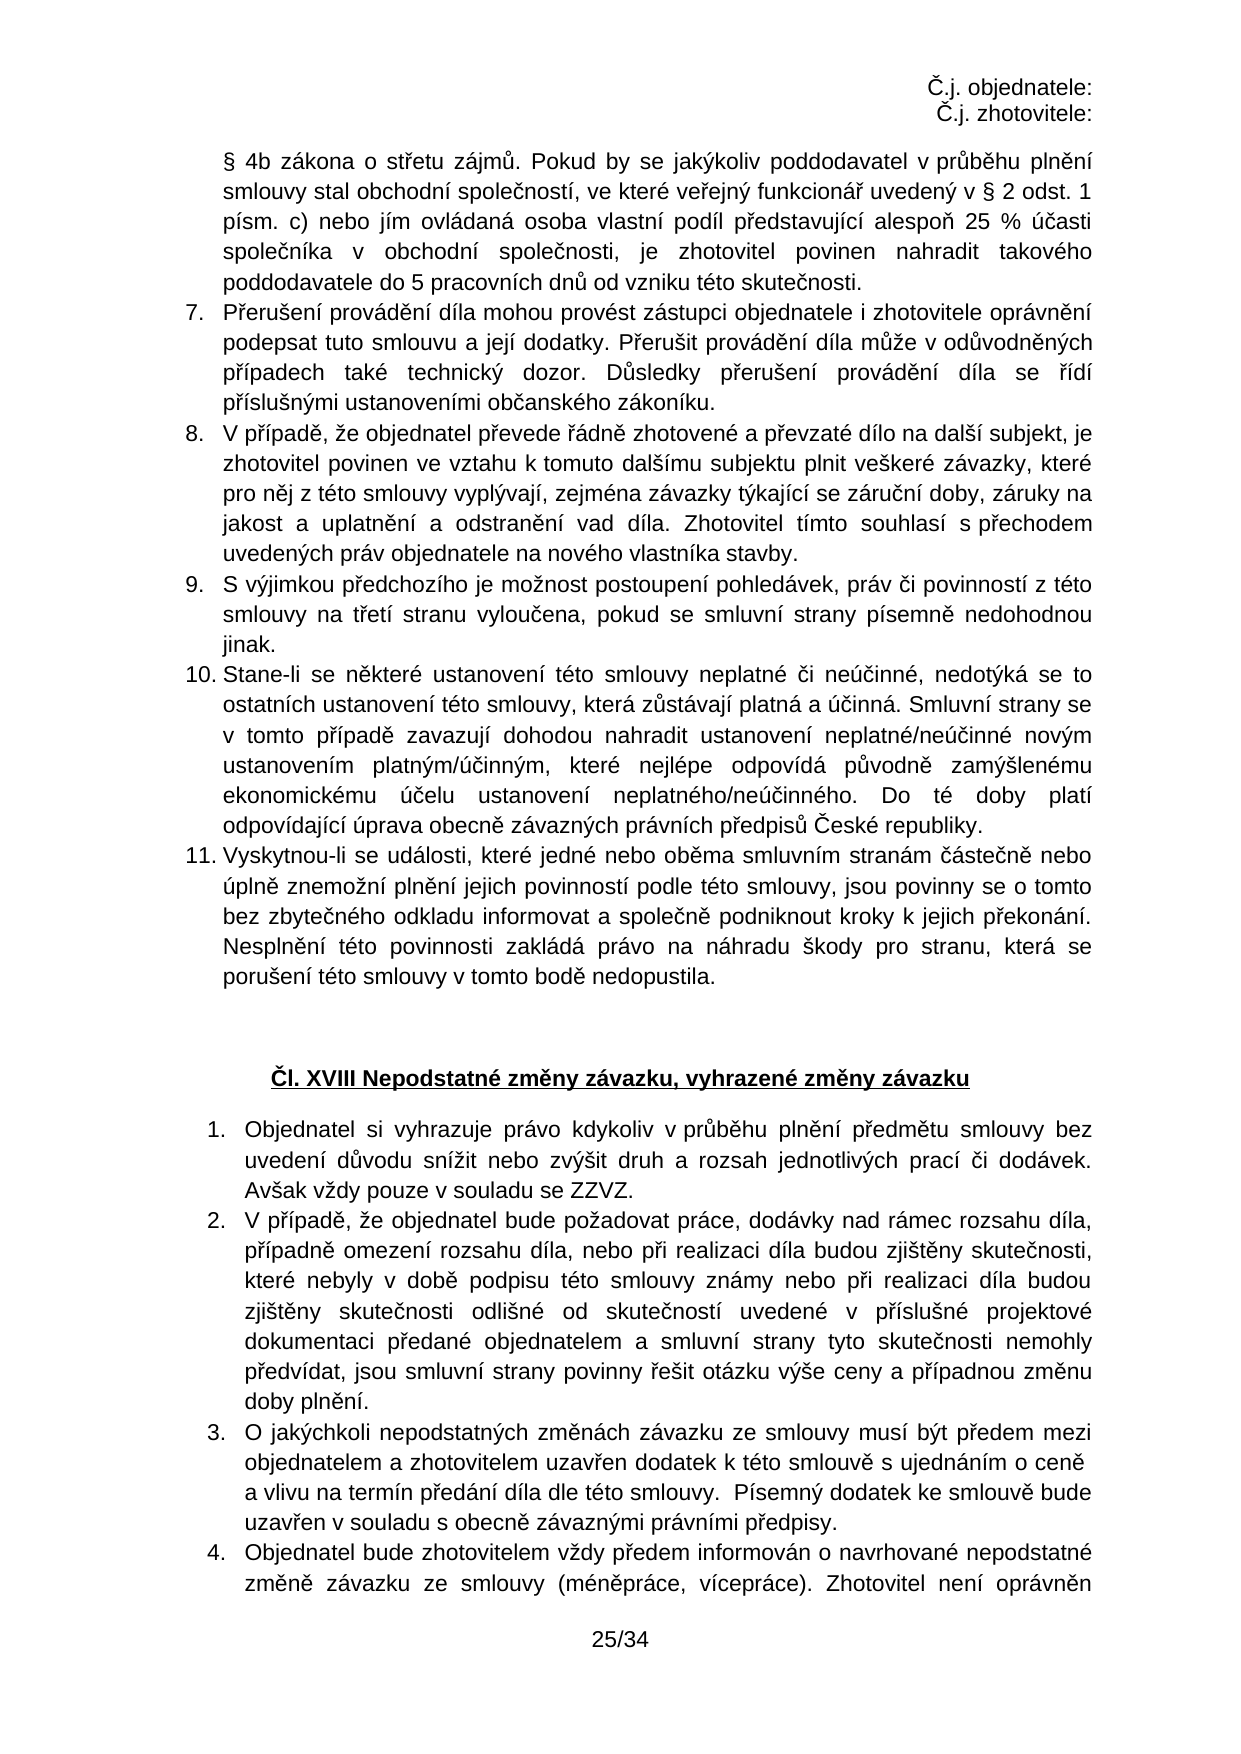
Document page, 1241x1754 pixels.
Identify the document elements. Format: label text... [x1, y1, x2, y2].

list V případě, že objednatel bude požadovat práce, dodávky nad rámec rozsahu díla, případně omezení rozsahu díla, nebo při realizaci díla budou zjištěny skutečnosti, které nebyly v době podpisu této smlouvy známy nebo při realizaci díla budou zjištěny skutečnosti odlišné od skutečností uvedené v příslušné projektové dokumentaci předané objednatelem a smluvní strany tyto skutečnosti nemohly předvídat, jsou smluvní strany povinny řešit otázku výše ceny a případnou změnu doby plnění. [207, 1207, 1093, 1414]
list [185, 148, 1093, 295]
list Vyskytnou-li se události, které jedné nebo oběma smluvním stranám částečně nebo úplně znemožní plnění jejich povinností podle této smlouvy, jsou povinny se o tomto bez zbytečného odkladu informovat a společně podniknout kroky k jejich překonání. Nesplnění této povinnosti zakládá právo na náhradu škody pro stranu, která se porušení této smlouvy v tomto bodě nedopustila. [185, 842, 1093, 989]
text Čl. XVIII Nepodstatné změny závazku, vyhrazené změny závazku [148, 1065, 1093, 1092]
list Stane-li se některé ustanovení této smlouvy neplatné či neúčinné, nedotýká se to ostatních ustanovení této smlouvy, která zůstávají platná a účinná. Smluvní strany se v tomto případě zavazují dohodou nahradit ustanovení neplatné/neúčinné novým ustanovením platným/účinným, které nejlépe odpovídá původně zamýšlenému ekonomickému účelu ustanovení neplatného/neúčinného. Do té doby platí odpovídající úprava obecně závazných právních předpisů České republiky. [185, 661, 1093, 838]
list S výjimkou předchozího je možnost postoupení pohledávek, práv či povinností z této smlouvy na třetí stranu vyloučena, pokud se smluvní strany písemně nedohodnou jinak. [185, 571, 1093, 657]
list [207, 1539, 1093, 1596]
list O jakýchkoli nepodstatných změnách závazku ze smlouvy musí být předem mezi objednatelem a zhotovitelem uzavřen dodatek k této smlouvě s ujednáním o ceně a vlivu na termín předání díla dle této smlouvy. Písemný dodatek ke smlouvě bude uzavřen v souladu s obecně závaznými právními předpisy. [207, 1418, 1093, 1535]
list Přerušení provádění díla mohou provést zástupci objednatele i zhotovitele oprávnění podepsat tuto smlouvu a její dodatky. Přerušit provádění díla může v odůvodněných případech také technický dozor. Důsledky přerušení provádění díla se řídí příslušnými ustanoveními občanského zákoníku. [185, 299, 1093, 416]
list V případě, že objednatel převede řádně zhotovené a převzaté dílo na další subjekt, je zhotovitel povinen ve vztahu k tomuto dalšímu subjektu plnit veškeré závazky, které pro něj z této smlouvy vyplývají, zejména závazky týkající se záruční doby, záruky na jakost a uplatnění a odstranění vad díla. Zhotovitel tímto souhlasí s přechodem uvedených práv objednatele na nového vlastníka stavby. [185, 419, 1093, 567]
list Objednatel si vyhrazuje právo kdykoliv v průběhu plnění předmětu smlouvy bez uvedení důvodu snížit nebo zvýšit druh a rozsah jednotlivých prací či dodávek. Avšak vždy pouze v souladu se ZZVZ. [207, 1116, 1093, 1203]
